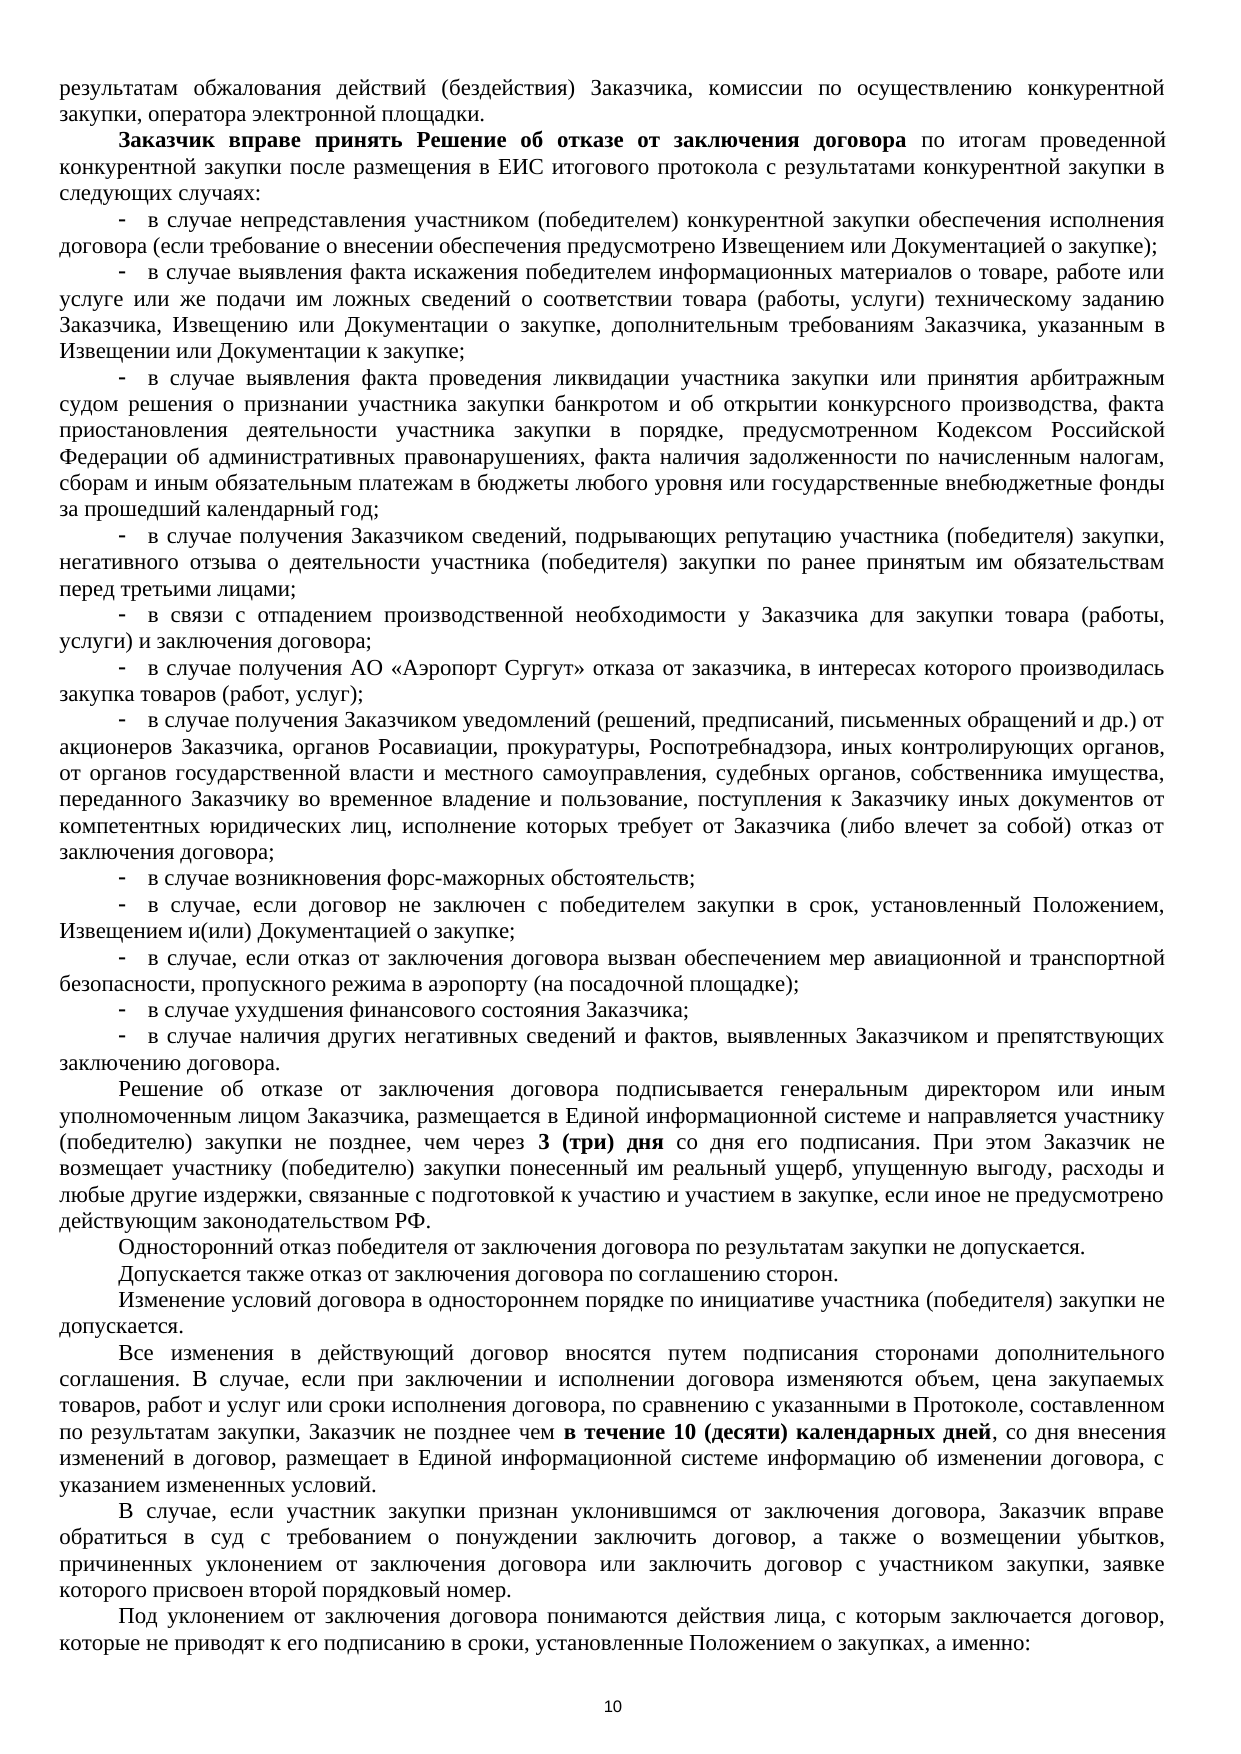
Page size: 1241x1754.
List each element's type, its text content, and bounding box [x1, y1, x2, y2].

list в случае ухудшения финансового состояния Заказчика; [59, 996, 1167, 1023]
list в случае выявления факта искажения победителем информационных материалов о товаре, работе или услуге или же подачи им ложных сведений о соответствии товара (работы, услуги) техническому заданию Заказчика, Извещению или Документации о закупке, дополнительным требованиям Заказчика, указанным в Извещении или Документации к закупке; [59, 258, 1167, 364]
list в случае, если отказ от заключения договора вызван обеспечением мер авиационной и транспортной безопасности, пропускного режима в аэропорту (на посадочной площадке); [59, 943, 1167, 996]
text Под уклонением от заключения договора понимаются действия лица, с которым заключается договор, которые не приводят к его подписанию в сроки, установленные Положением о закупках, а именно: [59, 1602, 1167, 1655]
list в случае получения Заказчиком уведомлений (решений, предписаний, письменных обращений и др.) от акционеров Заказчика, органов Росавиации, прокуратуры, Роспотребнадзора, иных контролирующих органов, от органов государственной власти и местного самоуправления, судебных органов, собственника имущества, переданного Заказчику во временное владение и пользование, поступления к Заказчику иных документов от компетентных юридических лиц, исполнение которых требует от Заказчика (либо влечет за собой) отказ от заключения договора; [59, 706, 1167, 864]
text Изменение условий договора в одностороннем порядке по инициативе участника (победителя) закупки не допускается. [59, 1286, 1167, 1339]
list в случае наличия других негативных сведений и фактов, выявленных Заказчиком и препятствующих заключению договора. [59, 1023, 1167, 1075]
text В случае, если участник закупки признан уклонившимся от заключения договора, Заказчик вправе обратиться в суд с требованием о понуждении заключить договор, а также о возмещении убытков, причиненных уклонением от заключения договора или заключить договор с участником закупки, заявке которого присвоен второй порядковый номер. [59, 1497, 1167, 1602]
text Заказчик вправе принять Решение об отказе от заключения договора по итогам проведенной конкурентной закупки после размещения в ЕИС итогового протокола с результатами конкурентной закупки в следующих случаях: [59, 127, 1167, 206]
list в случае получения АО «Аэропорт Сургут» отказа от заказчика, в интересах которого производилась закупка товаров (работ, услуг); [59, 654, 1167, 706]
text Односторонний отказ победителя от заключения договора по результатам закупки не допускается. [59, 1233, 1167, 1260]
text Допускается также отказ от заключения договора по соглашению сторон. [59, 1260, 1167, 1286]
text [59, 74, 1167, 127]
text Все изменения в действующий договор вносятся путем подписания сторонами дополнительного соглашения. В случае, если при заключении и исполнении договора изменяются объем, цена закупаемых товаров, работ и услуг или сроки исполнения договора, по сравнению с указанными в Протоколе, составленном по результатам закупки, Заказчик не позднее чем в течение 10 (десяти) календарных дней, со дня внесения изменений в договор, размещает в Единой информационной системе информацию об изменении договора, с указанием измененных условий. [59, 1339, 1167, 1497]
list в случае, если договор не заключен с победителем закупки в срок, установленный Положением, Извещением и(или) Документацией о закупке; [59, 891, 1167, 943]
list в связи с отпадением производственной необходимости у Заказчика для закупки товара (работы, услуги) и заключения договора; [59, 601, 1167, 654]
list в случае получения Заказчиком сведений, подрывающих репутацию участника (победителя) закупки, негативного отзыва о деятельности участника (победителя) закупки по ранее принятым им обязательствам перед третьими лицами; [59, 522, 1167, 601]
list в случае непредставления участником (победителем) конкурентной закупки обеспечения исполнения договора (если требование о внесении обеспечения предусмотрено Извещением или Документацией о закупке); [59, 206, 1167, 258]
list в случае возникновения форс-мажорных обстоятельств; [59, 864, 1167, 891]
text Решение об отказе от заключения договора подписывается генеральным директором или иным уполномоченным лицом Заказчика, размещается в Единой информационной системе и направляется участнику (победителю) закупки не позднее, чем через 3 (три) дня со дня его подписания. При этом Заказчик не возмещает участнику (победителю) закупки понесенный им реальный ущерб, упущенную выгоду, расходы и любые другие издержки, связанные с подготовкой к участию и участием в закупке, если иное не предусмотрено действующим законодательством РФ. [59, 1075, 1167, 1233]
list в случае выявления факта проведения ликвидации участника закупки или принятия арбитражным судом решения о признании участника закупки банкротом и об открытии конкурсного производства, факта приостановления деятельности участника закупки в порядке, предусмотренном Кодексом Российской Федерации об административных правонарушениях, факта наличия задолженности по начисленным налогам, сборам и иным обязательным платежам в бюджеты любого уровня или государственные внебюджетные фонды за прошедший календарный год; [59, 364, 1167, 522]
